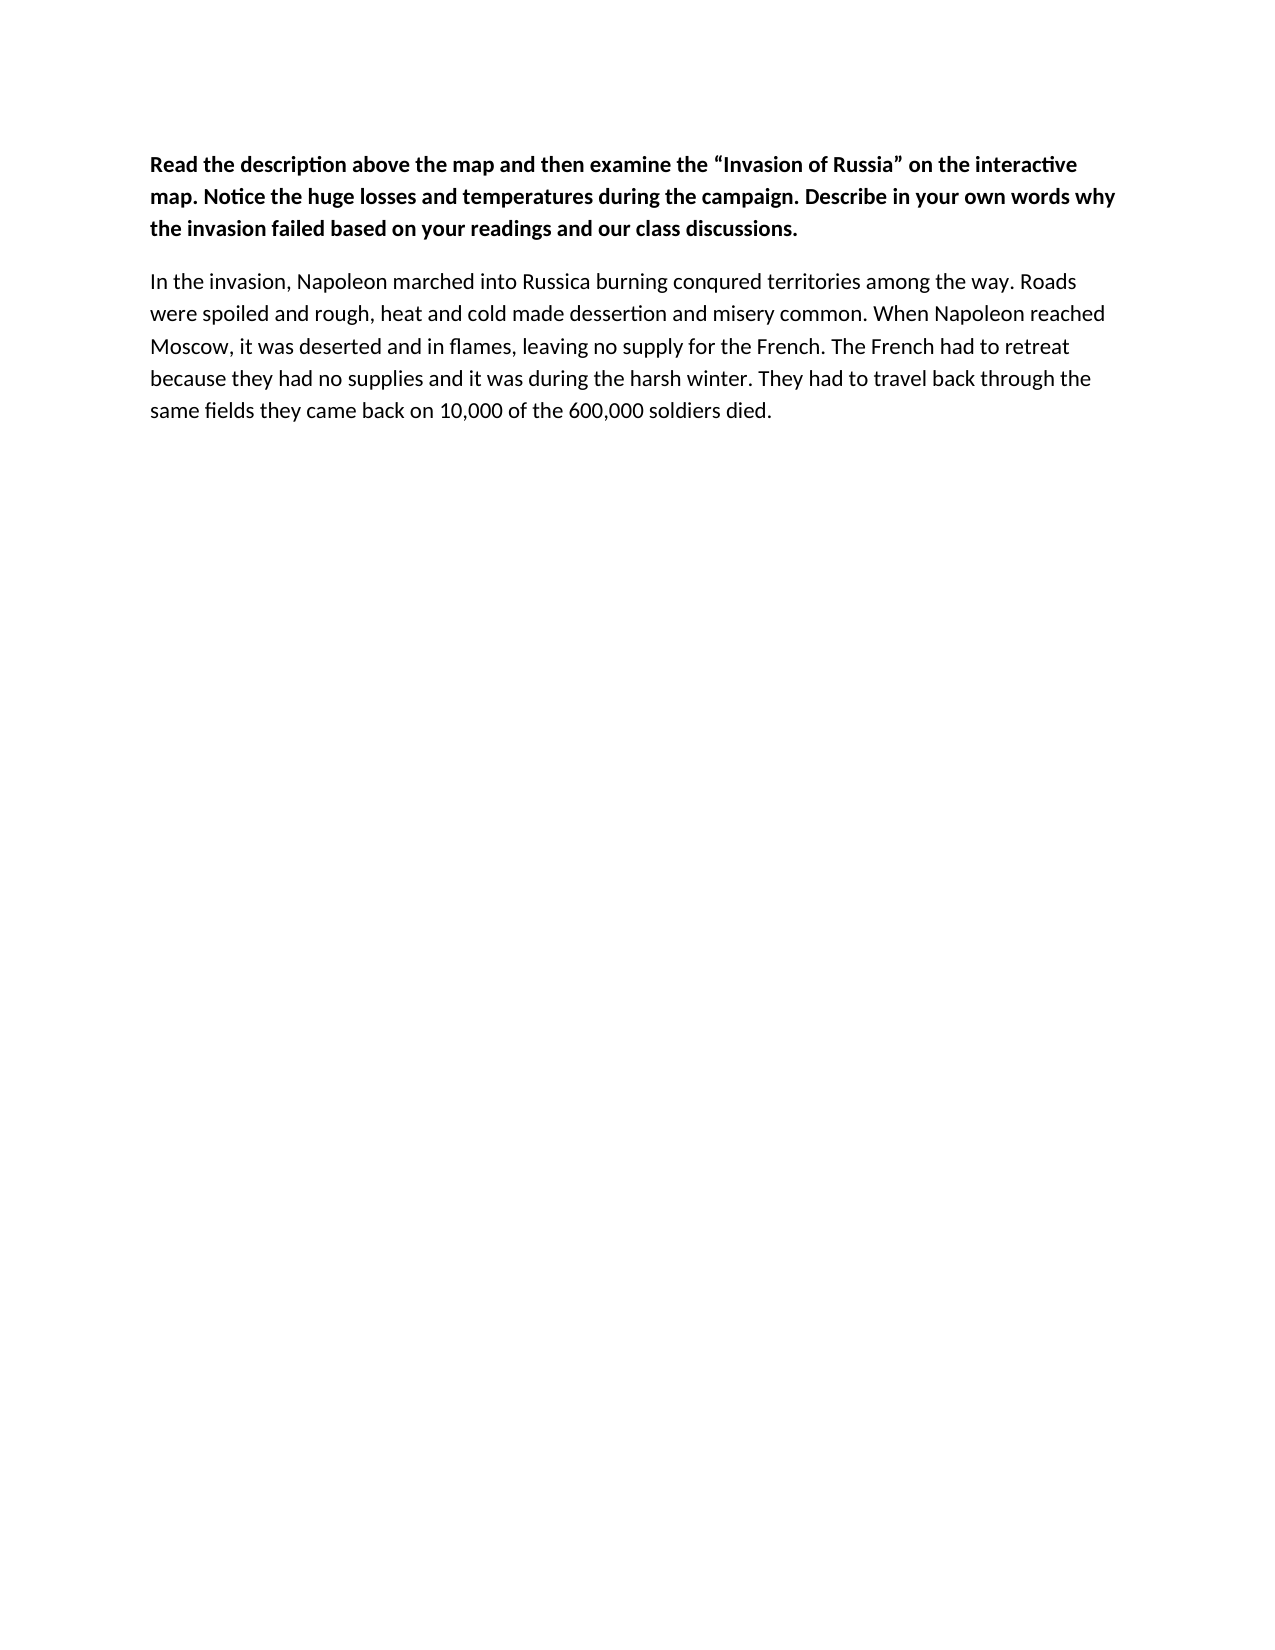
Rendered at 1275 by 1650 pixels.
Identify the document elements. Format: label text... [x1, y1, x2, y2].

text In the invasion, Napoleon marched into Russica burning conqured territories among the way. Roads were spoiled and rough, heat and cold made dessertion and misery common. When Napoleon reached Moscow, it was deserted and in flames, leaving no supply for the French. The French had to retreat because they had no supplies and it was during the harsh winter. They had to travel back through the same fields they came back on 10,000 of the 600,000 soldiers died. [150, 267, 1125, 424]
text Read the description above the map and then examine the “Invasion of Russia” on the interactive map. Notice the huge losses and temperatures during the campaign. Describe in your own words why the invasion failed based on your readings and our class discussions. [150, 150, 1125, 242]
